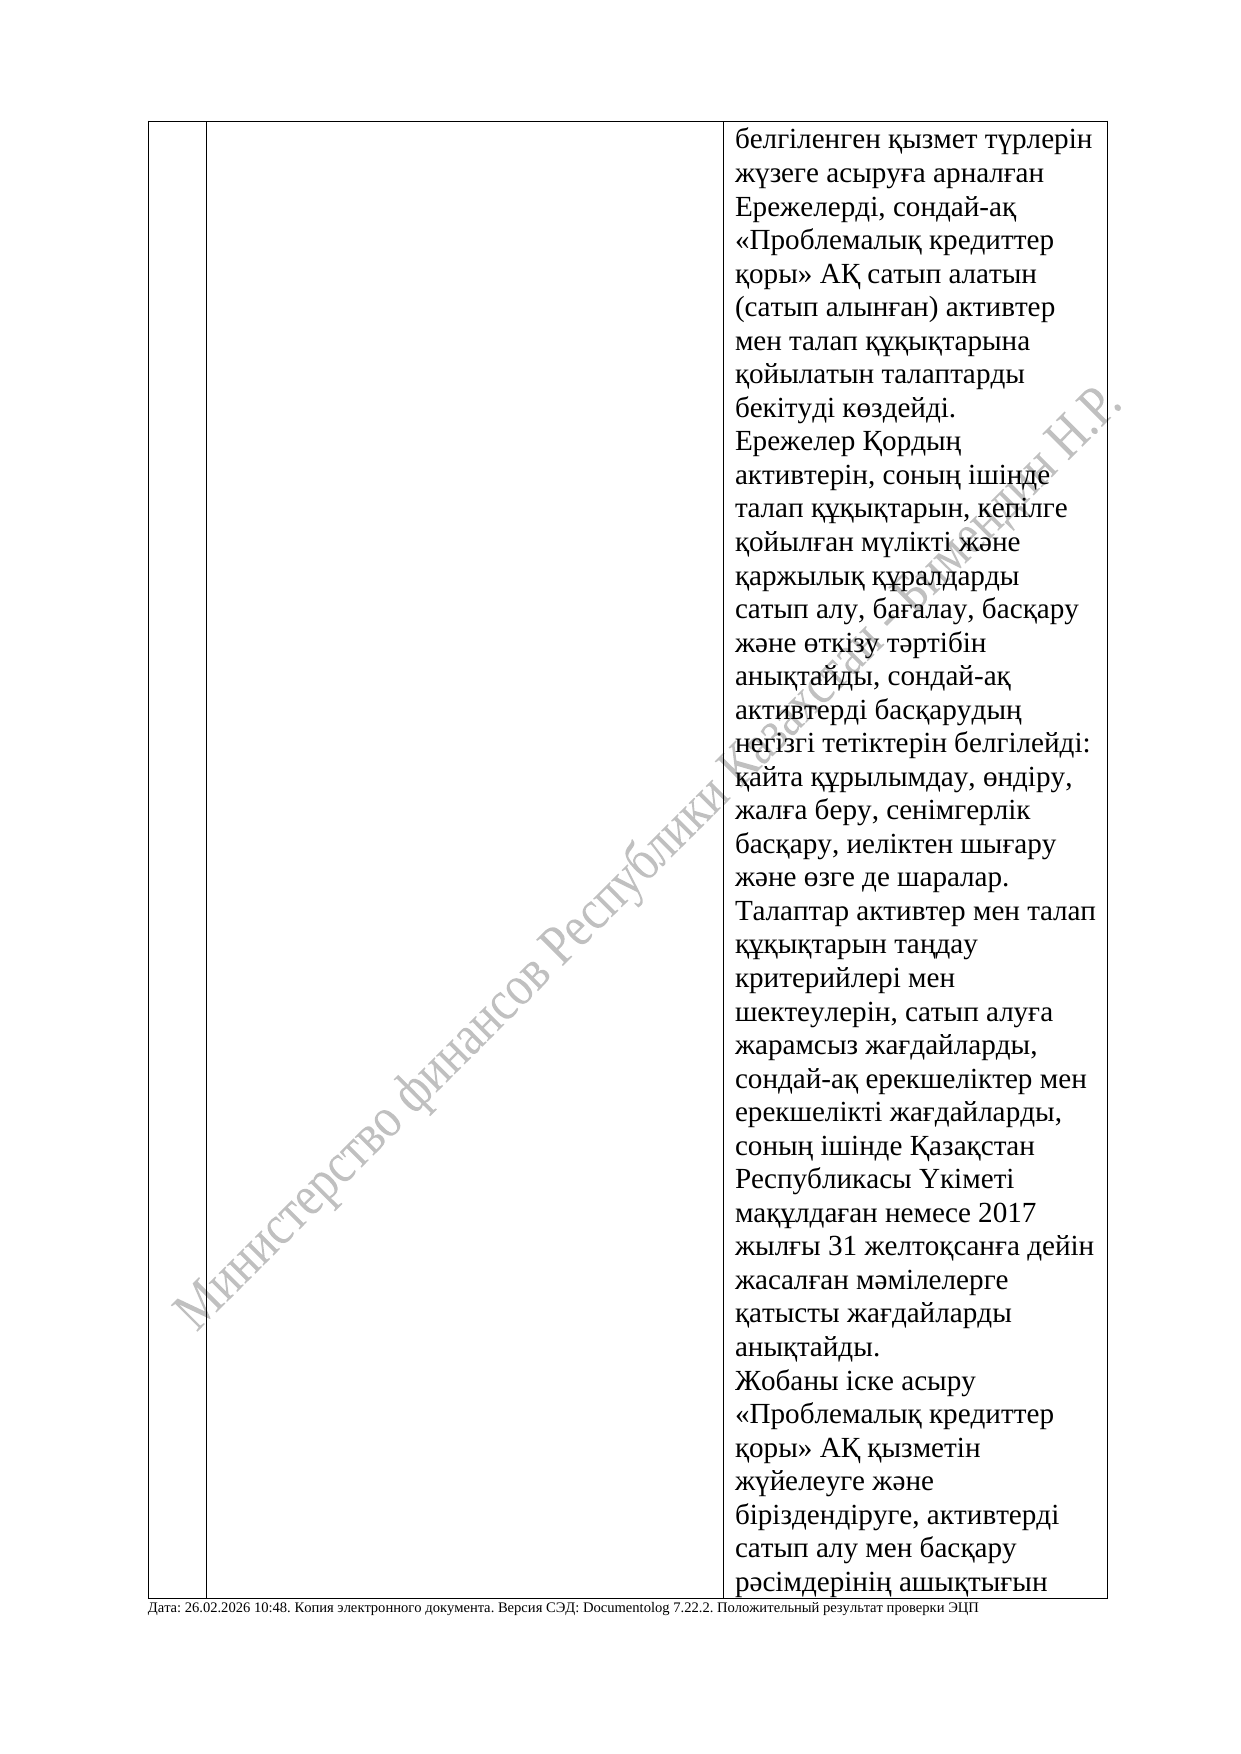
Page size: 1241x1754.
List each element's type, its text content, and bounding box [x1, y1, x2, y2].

table_cell 4. [149, 122, 206, 1597]
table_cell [724, 122, 1107, 1597]
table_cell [207, 122, 723, 1597]
